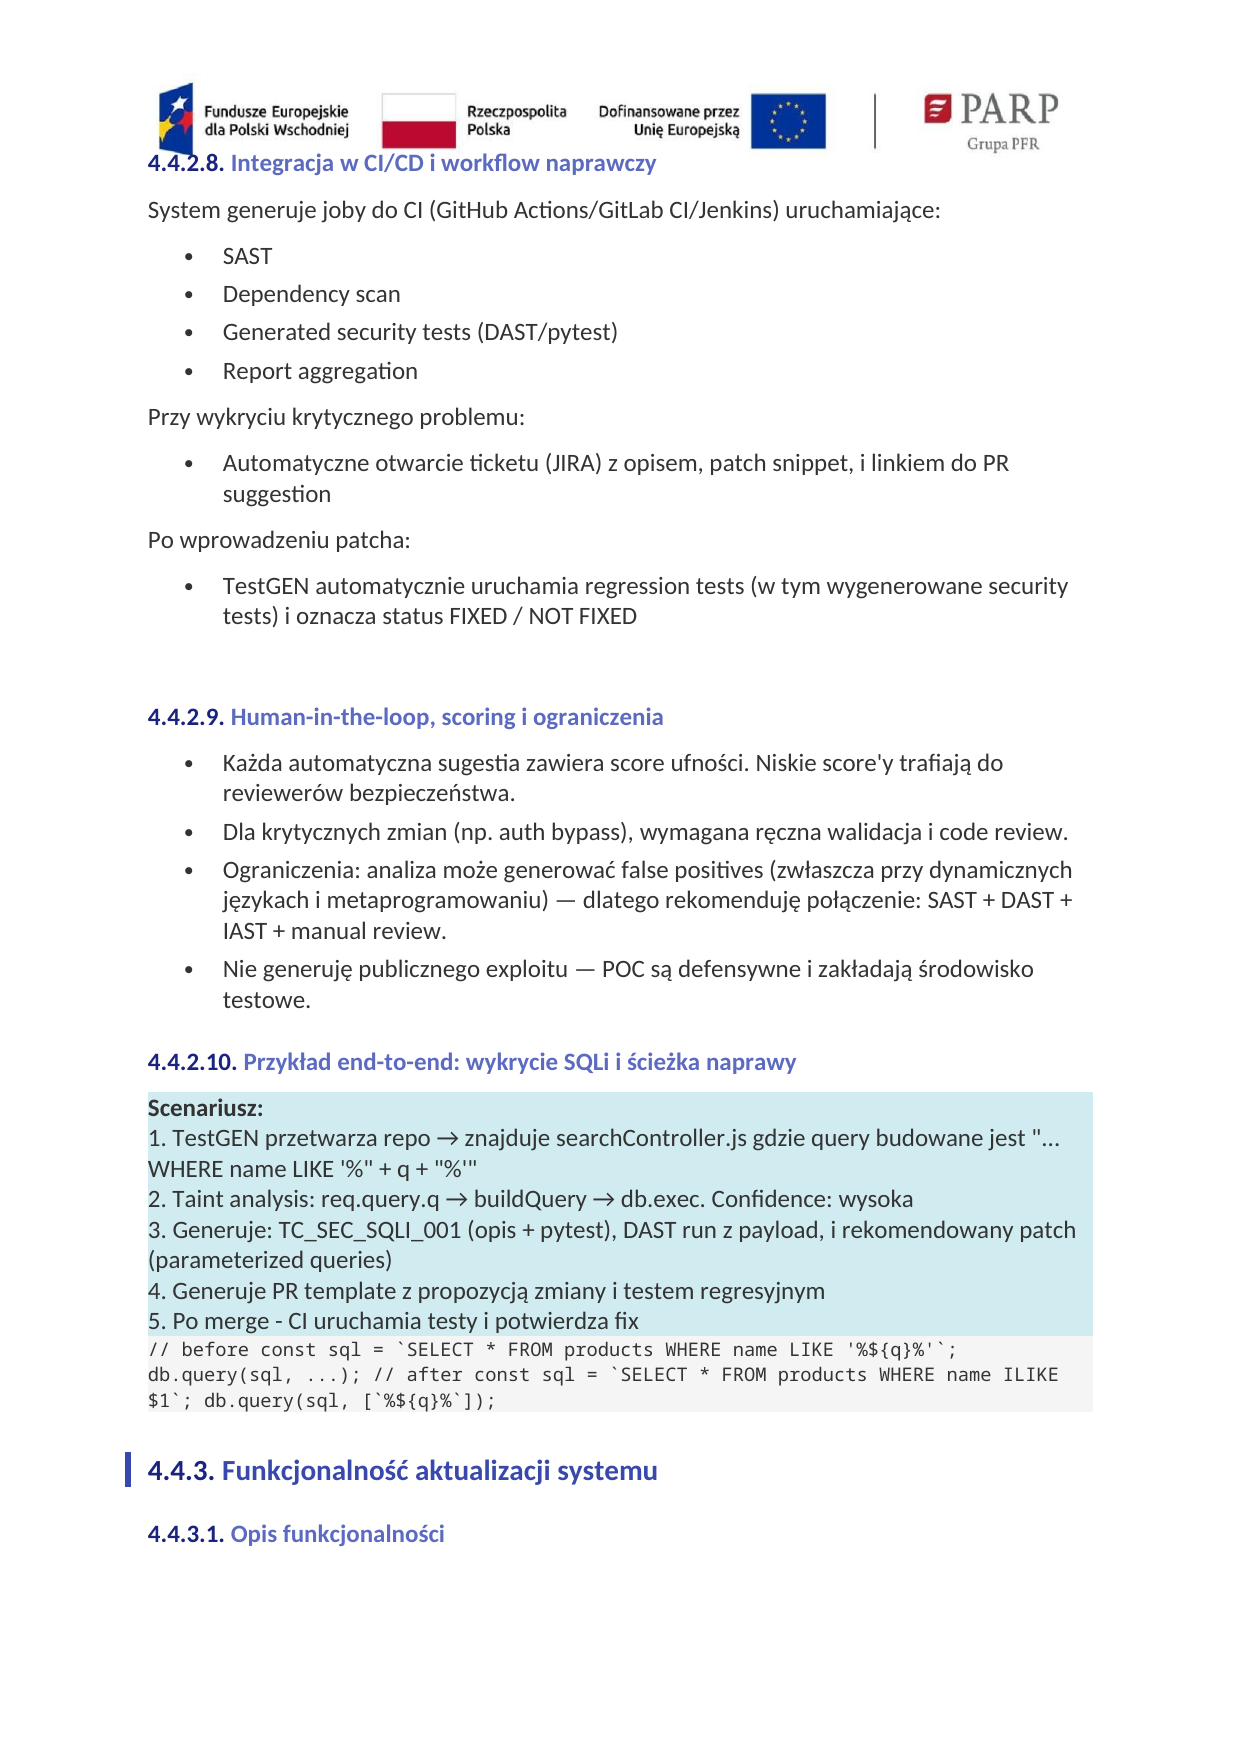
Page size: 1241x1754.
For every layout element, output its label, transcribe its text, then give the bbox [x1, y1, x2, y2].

list Ograniczenia: analiza może generować false positives (zwłaszcza przy dynamicznych językach i metaprogramowaniu) — dlatego rekomenduję połączenie: SAST + DAST + IAST + manual review. [185, 854, 1093, 946]
list Generated security tests (DAST/pytest) [185, 317, 1093, 347]
subtitle 4.4.2.8. Integracja w CI/CD i workflow naprawczy [148, 148, 1093, 178]
list Automatyczne otwarcie ticketu (JIRA) z opisem, patch snippet, i linkiem do PR suggestion [185, 447, 1093, 508]
list Report aggregation [185, 355, 1093, 385]
subtitle 4.4.2.9. Human-in-the-loop, scoring i ograniczenia [148, 701, 1093, 731]
list Nie generuję publicznego exploitu — POC są defensywne i zakładają środowisko testowe. [185, 953, 1093, 1014]
list Każda automatyczna sugestia zawiera score ufności. Niskie score'y trafiają do reviewerów bezpieczeństwa. [185, 747, 1093, 808]
text Przy wykryciu krytycznego problemu: [148, 401, 1093, 432]
text System generuje joby do CI (GitHub Actions/GitLab CI/Jenkins) uruchamiające: [148, 194, 1093, 224]
picture [147, 73, 1060, 164]
subtitle 4.4.3. Funkcjonalność aktualizacji systemu [131, 1452, 1093, 1487]
list TestGEN automatycznie uruchamia regression tests (w tym wygenerowane security tests) i oznacza status FIXED / NOT FIXED [185, 570, 1093, 631]
subtitle 4.4.3.1. Opis funkcjonalności [148, 1518, 1093, 1549]
text // before const sql = `SELECT * FROM products WHERE name LIKE '%${q}%'`; db.query(sql, ...); // after const sql = `SELECT * FROM products WHERE name ILIKE $1`; db.query(sql, [`%${q}%`]); [148, 1336, 1093, 1412]
text Po wprowadzeniu patcha: [148, 524, 1093, 554]
list Dependency scan [185, 278, 1093, 309]
list SAST [185, 240, 1093, 270]
text Scenariusz: 1. TestGEN przetwarza repo → znajduje searchController.js gdzie query budowane jest "... WHERE name LIKE '%" + q + "%'" 2. Taint analysis: req.query.q → buildQuery → db.exec. Confidence: wysoka 3. Generuje: TC_SEC_SQLI_001 (opis + pytest), DAST run z payload, i rekomendowany patch (parameterized queries) 4. Generuje PR template z propozycją zmiany i testem regresyjnym 5. Po merge - CI uruchamia testy i potwierdza fix [148, 1092, 1093, 1336]
subtitle 4.4.2.10. Przykład end-to-end: wykrycie SQLi i ścieżka naprawy [148, 1046, 1093, 1076]
list Dla krytycznych zmian (np. auth bypass), wymagana ręczna walidacja i code review. [185, 816, 1093, 846]
